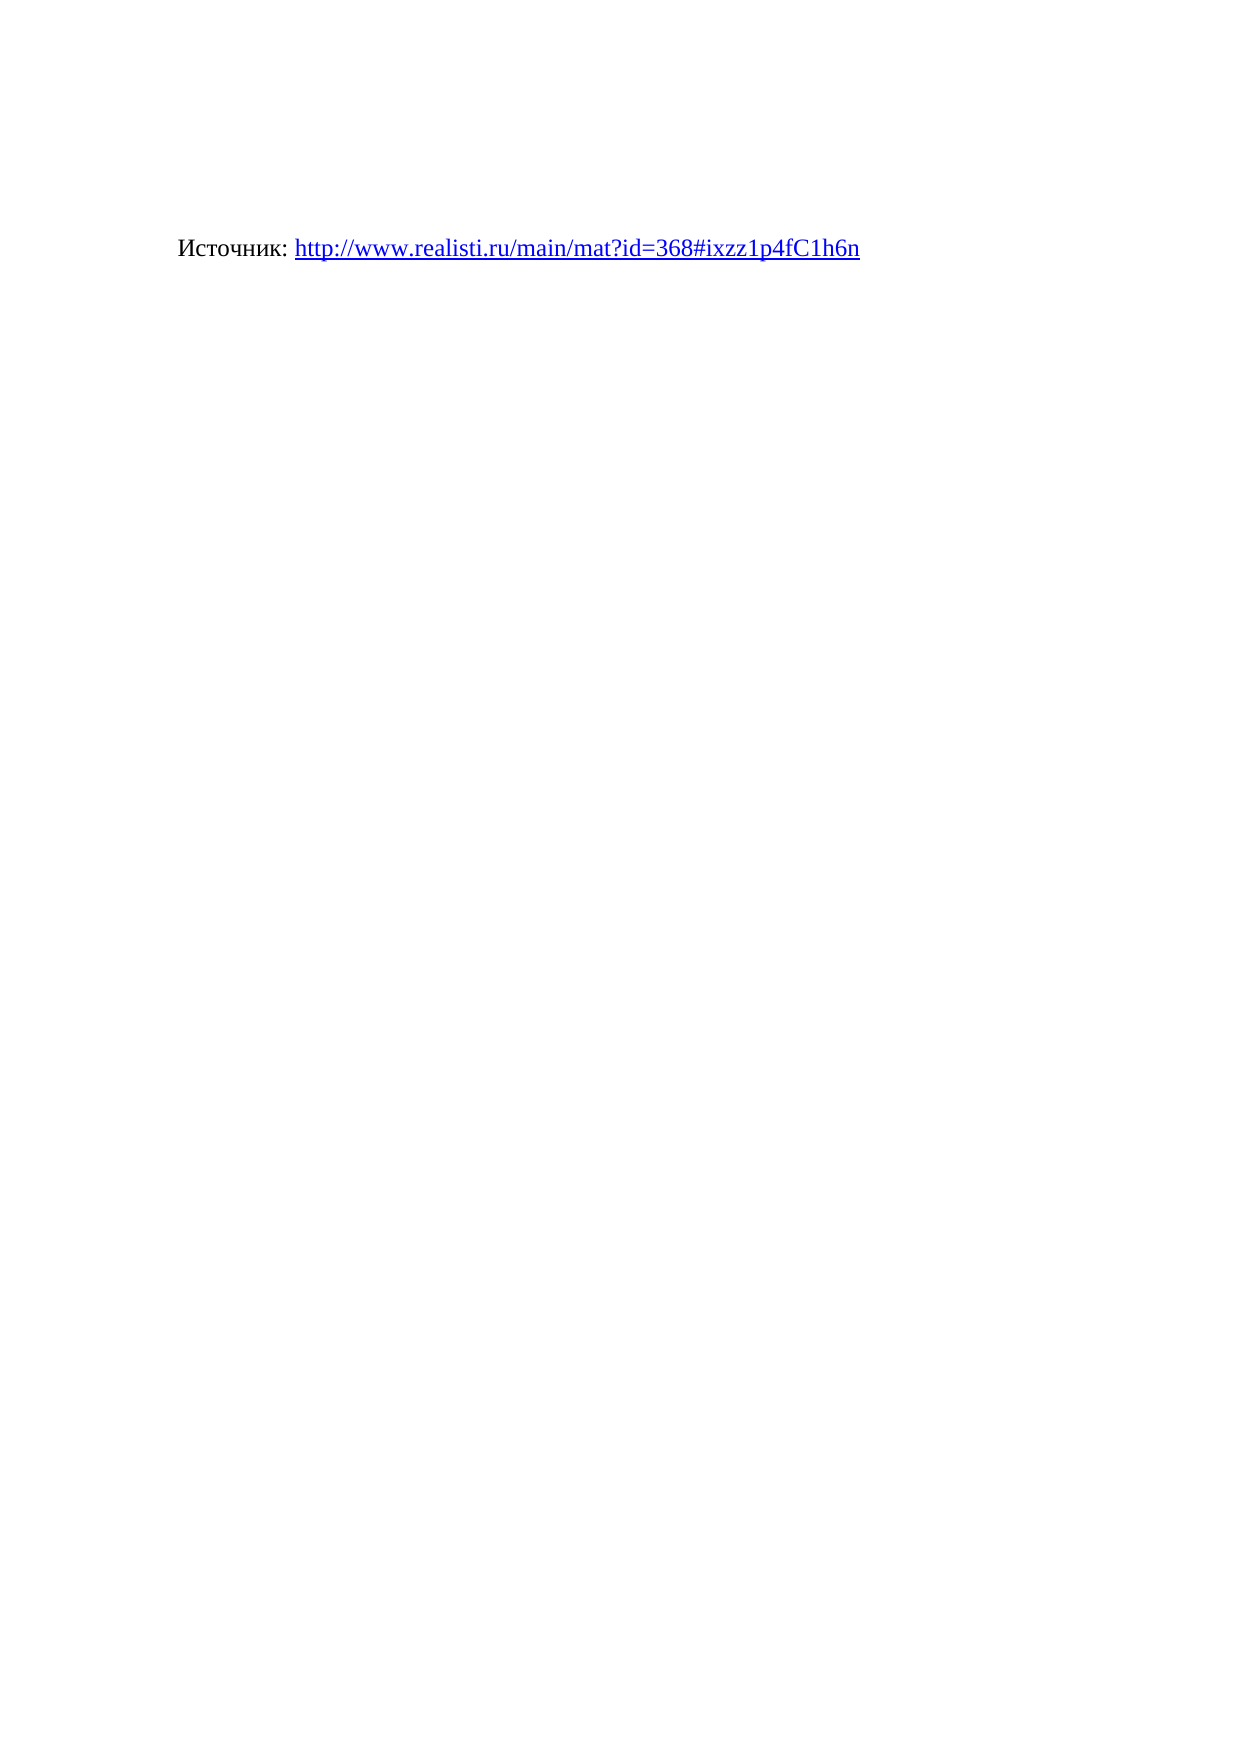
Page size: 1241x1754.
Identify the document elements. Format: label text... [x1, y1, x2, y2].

text Источник: http://www.realisti.ru/main/mat?id=368#ixzz1p4fC1h6n [177, 176, 1152, 262]
